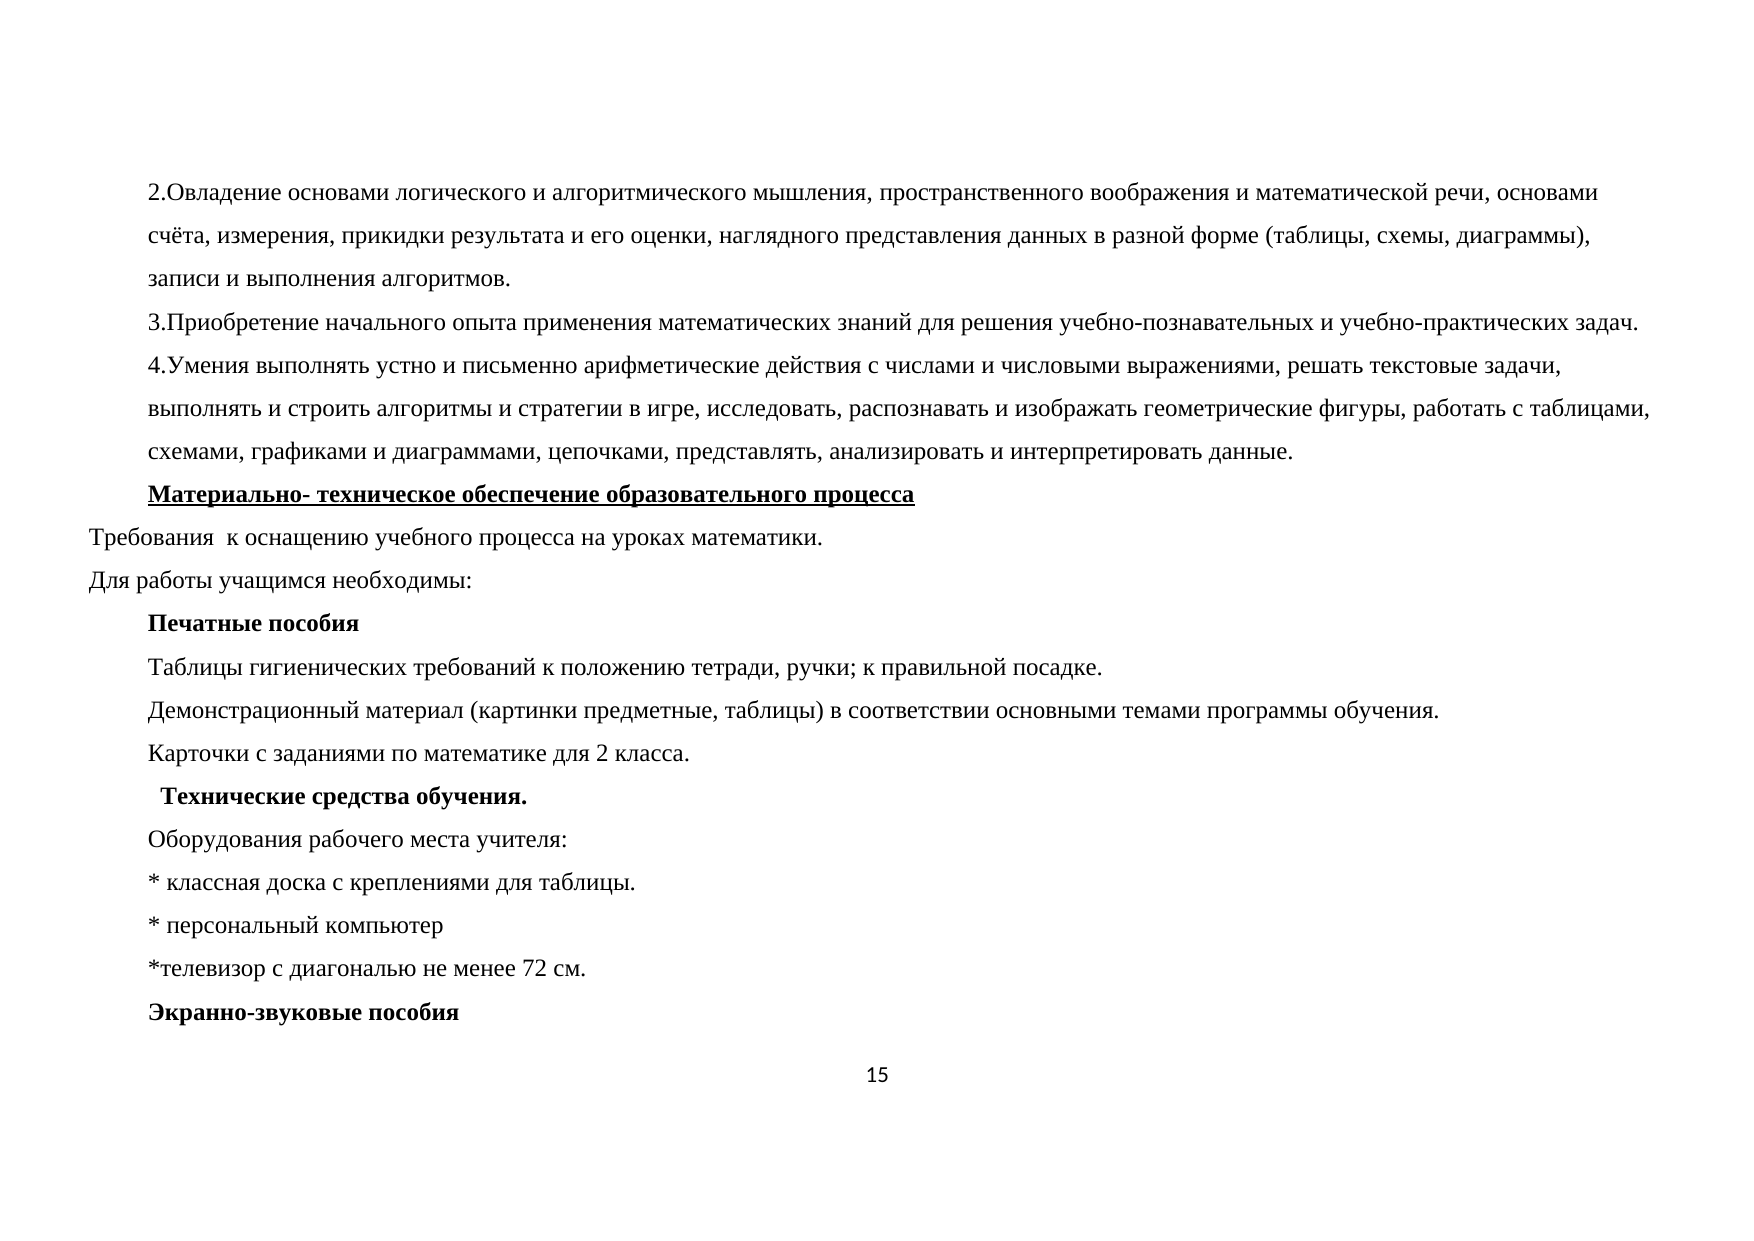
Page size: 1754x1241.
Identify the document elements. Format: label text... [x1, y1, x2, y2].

text Материально- техническое обеспечение образовательного процесса [59, 479, 1665, 508]
text Карточки с заданиями по математике для 2 класса. [59, 738, 1665, 767]
text Технические средства обучения. [59, 781, 1665, 810]
text Оборудования рабочего места учителя: [59, 824, 1665, 853]
text 3.Приобретение начального опыта применения математических знаний для решения учебно-познавательных и учебно-практических задач. [148, 307, 1665, 335]
text 4.Умения выполнять устно и письменно арифметические действия с числами и числовыми выражениями, решать текстовые задачи, выполнять и строить алгоритмы и стратегии в игре, исследовать, распознавать и изображать геометрические фигуры, работать с таблицами, схемами, графиками и диаграммами, цепочками, представлять, анализировать и интерпретировать данные. [148, 350, 1665, 465]
text Печатные пособия [59, 608, 1665, 637]
text * классная доска с креплениями для таблицы. [59, 867, 1665, 896]
text Для работы учащимся необходимы: [59, 565, 1665, 594]
text Таблицы гигиенических требований к положению тетради, ручки; к правильной посадке. [59, 652, 1665, 680]
text Демонстрационный материал (картинки предметные, таблицы) в соответствии основными темами программы обучения. [59, 695, 1665, 723]
text Требования к оснащению учебного процесса на уроках математики. [59, 522, 1665, 551]
text *телевизор с диагональю не менее 72 см. [59, 953, 1665, 982]
text 2.Овладение основами логического и алгоритмического мышления, пространственного воображения и математической речи, основами счёта, измерения, прикидки результата и его оценки, наглядного представления данных в разной форме (таблицы, схемы, диаграммы), записи и выполнения алгоритмов. [148, 177, 1665, 292]
text Экранно-звуковые пособия [59, 997, 1665, 1025]
text * персональный компьютер [59, 910, 1665, 939]
